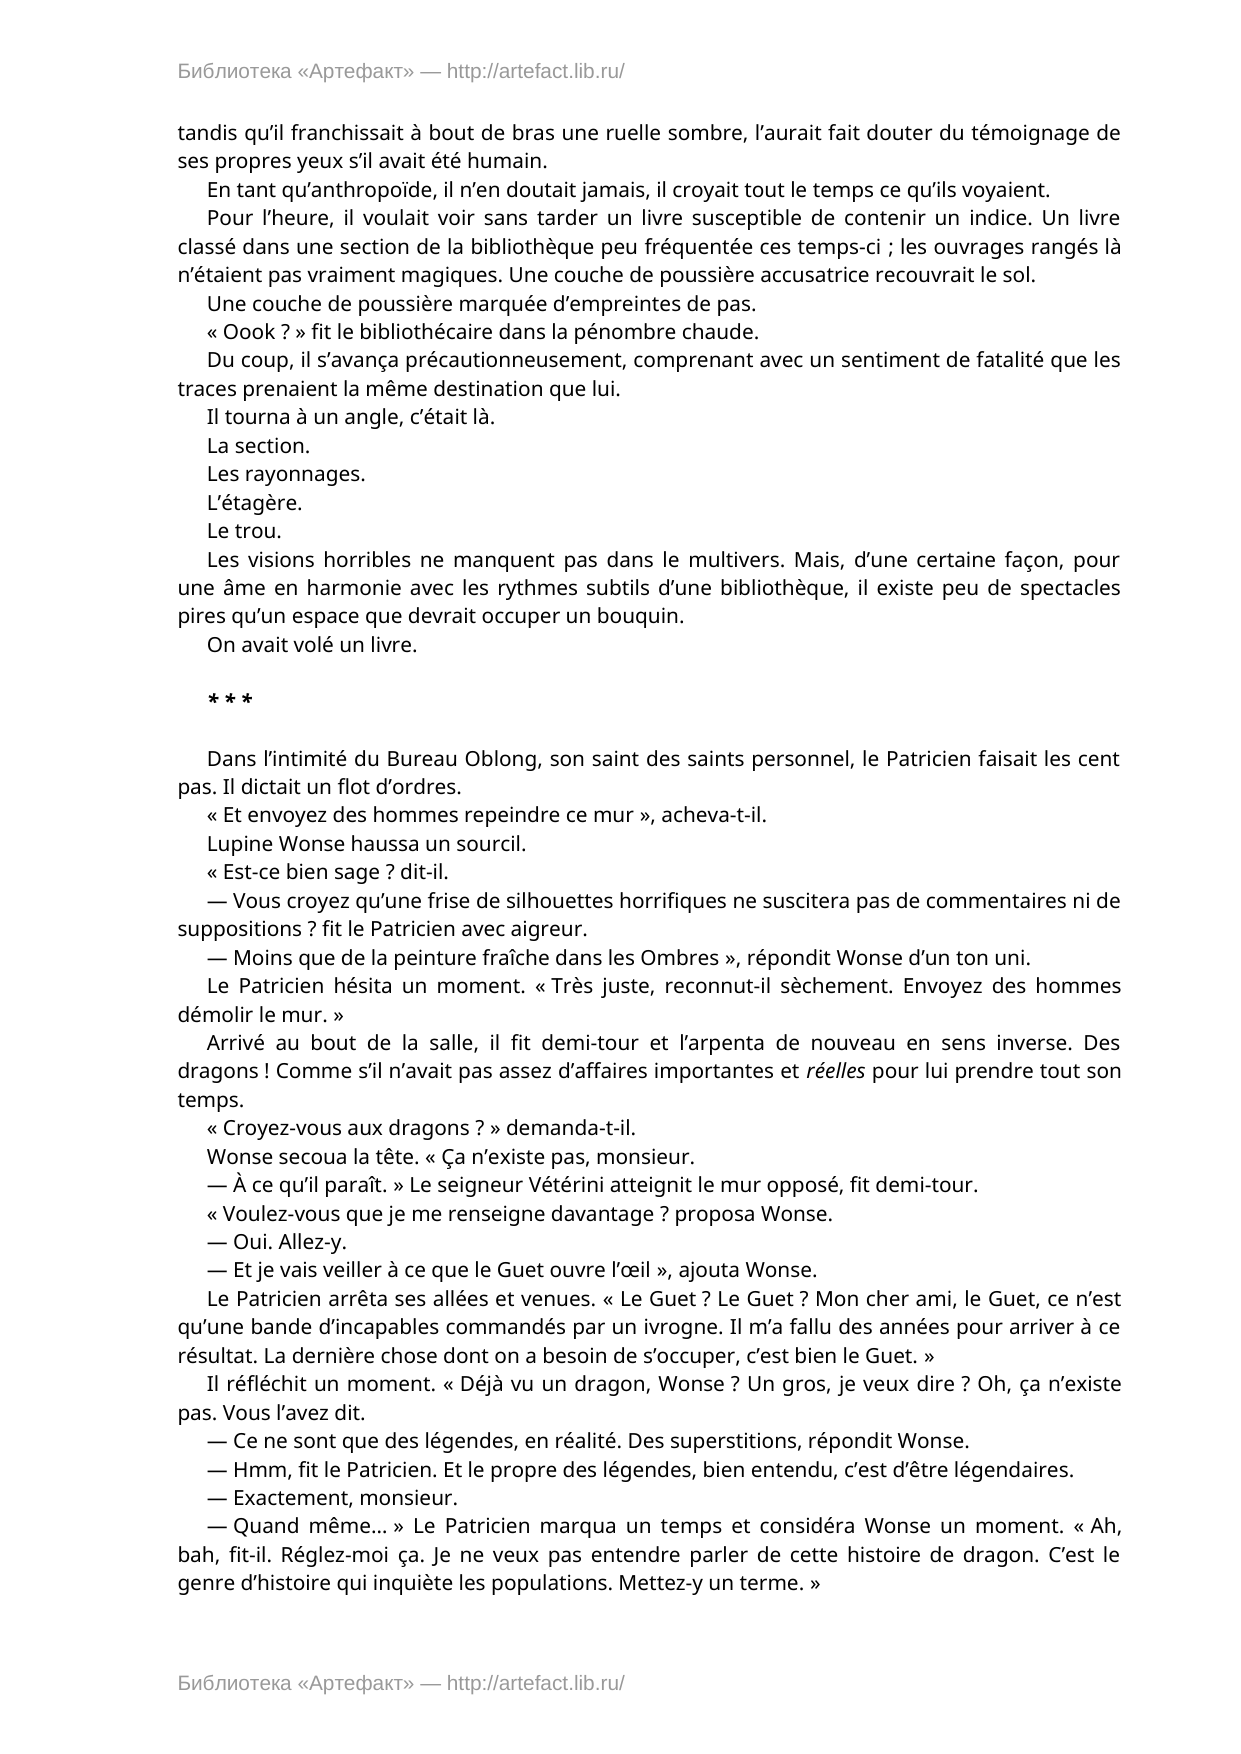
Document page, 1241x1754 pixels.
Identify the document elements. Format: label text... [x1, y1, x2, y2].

text Le Patricien hésita un moment. « Très juste, reconnut-il sèchement. Envoyez des hommes démolir le mur. » [177, 971, 1122, 1028]
text « Voulez-vous que je me renseigne davantage ? proposa Wonse. [177, 1199, 1122, 1227]
text — Moins que de la peinture fraîche dans les Ombres », répondit Wonse d’un ton uni. [177, 943, 1122, 971]
text « Oook ? » fit le bibliothécaire dans la pénombre chaude. [177, 317, 1122, 346]
text En tant qu’anthropoïde, il n’en doutait jamais, il croyait tout le temps ce qu’ils voyaient. [177, 175, 1122, 203]
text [177, 118, 1122, 175]
text Pour l’heure, il voulait voir sans tarder un livre susceptible de contenir un indice. Un livre classé dans une section de la bibliothèque peu fréquentée ces temps-ci ; les ouvrages rangés là n’étaient pas vraiment magiques. Une couche de poussière accusatrice recouvrait le sol. [177, 203, 1122, 289]
text — Ce ne sont que des légendes, en réalité. Des superstitions, répondit Wonse. [177, 1426, 1122, 1455]
text Du coup, il s’avança précautionneusement, comprenant avec un sentiment de fatalité que les traces prenaient la même destination que lui. [177, 346, 1122, 402]
text — À ce qu’il paraît. » Le seigneur Vétérini atteignit le mur opposé, fit demi-tour. [177, 1170, 1122, 1199]
text — Et je vais veiller à ce que le Guet ouvre l’œil », ajouta Wonse. [177, 1256, 1122, 1284]
text « Croyez-vous aux dragons ? » demanda-t-il. [177, 1113, 1122, 1142]
text Arrivé au bout de la salle, il fit demi-tour et l’arpenta de nouveau en sens inverse. Des dragons ! Comme s’il n’avait pas assez d’affaires importantes et réelles pour lui prendre tout son temps. [177, 1028, 1122, 1113]
text — Quand même… » Le Patricien marqua un temps et considéra Wonse un moment. « Ah, bah, fit-il. Réglez-moi ça. Je ne veux pas entendre parler de cette histoire de dragon. C’est le genre d’histoire qui inquiète les populations. Mettez-y un terme. » [177, 1512, 1122, 1597]
text Les rayonnages. [177, 459, 1122, 488]
text « Et envoyez des hommes repeindre ce mur », acheva-t-il. [177, 801, 1122, 829]
text — Exactement, monsieur. [177, 1483, 1122, 1512]
text « Est-ce bien sage ? dit-il. [177, 857, 1122, 886]
text La section. [177, 431, 1122, 459]
text Le trou. [177, 516, 1122, 545]
text L’étagère. [177, 488, 1122, 516]
text Les visions horribles ne manquent pas dans le multivers. Mais, d’une certaine façon, pour une âme en harmonie avec les rythmes subtils d’une bibliothèque, il existe peu de spectacles pires qu’un espace que devrait occuper un bouquin. [177, 545, 1122, 630]
text Le Patricien arrêta ses allées et venues. « Le Guet ? Le Guet ? Mon cher ami, le Guet, ce n’est qu’une bande d’incapables commandés par un ivrogne. Il m’a fallu des années pour arriver à ce résultat. La dernière chose dont on a besoin de s’occuper, c’est bien le Guet. » [177, 1284, 1122, 1369]
text — Oui. Allez-y. [177, 1227, 1122, 1256]
subtitle * * * [177, 687, 1122, 715]
text Il tourna à un angle, c’était là. [177, 402, 1122, 431]
text On avait volé un livre. [177, 630, 1122, 658]
text — Hmm, fit le Patricien. Et le propre des légendes, bien entendu, c’est d’être légendaires. [177, 1455, 1122, 1483]
text Dans l’intimité du Bureau Oblong, son saint des saints personnel, le Patricien faisait les cent pas. Il dictait un flot d’ordres. [177, 744, 1122, 801]
text Il réfléchit un moment. « Déjà vu un dragon, Wonse ? Un gros, je veux dire ? Oh, ça n’existe pas. Vous l’avez dit. [177, 1369, 1122, 1426]
text Wonse secoua la tête. « Ça n’existe pas, monsieur. [177, 1142, 1122, 1170]
text Une couche de poussière marquée d’empreintes de pas. [177, 289, 1122, 317]
text Lupine Wonse haussa un sourcil. [177, 829, 1122, 857]
text — Vous croyez qu’une frise de silhouettes horrifiques ne suscitera pas de commentaires ni de suppositions ? fit le Patricien avec aigreur. [177, 886, 1122, 943]
